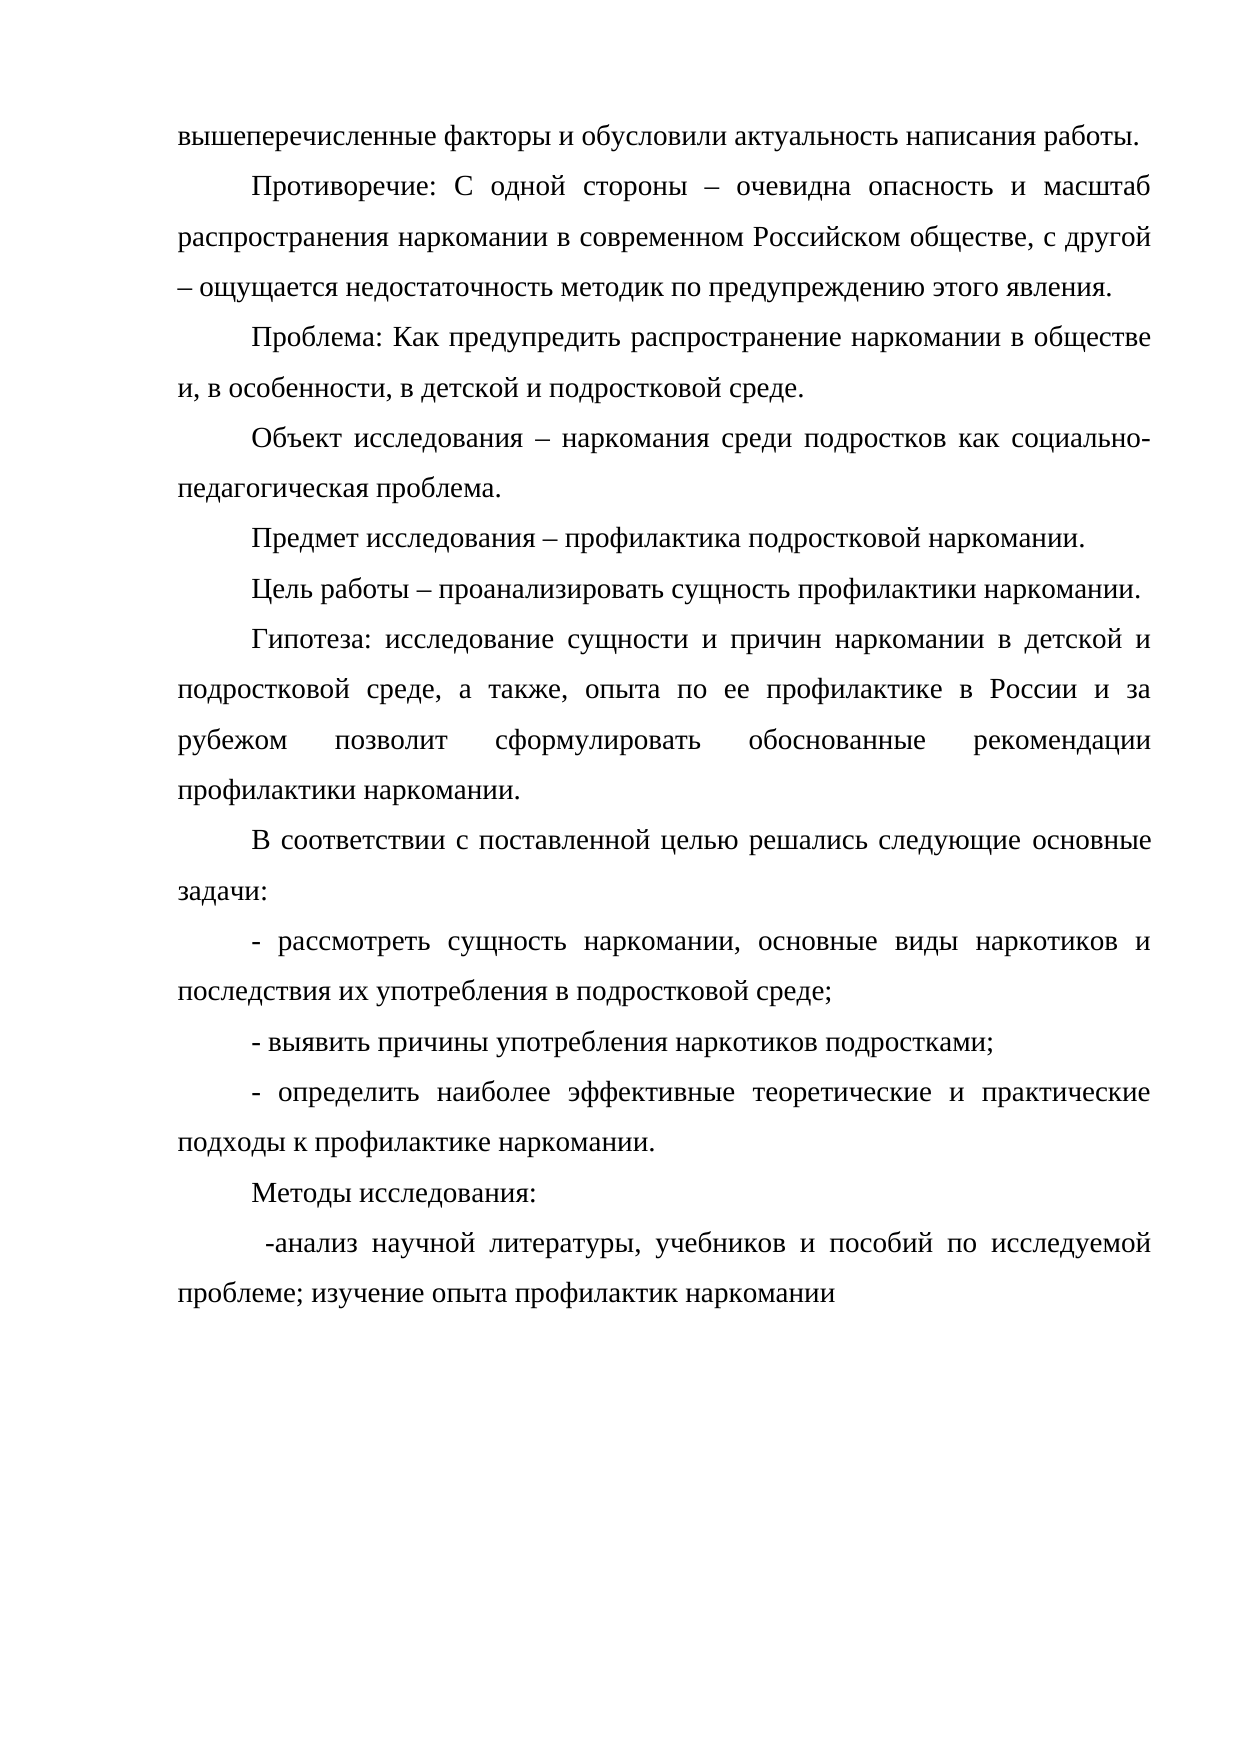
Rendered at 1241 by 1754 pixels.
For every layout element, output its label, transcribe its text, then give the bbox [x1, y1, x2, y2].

text -анализ научной литературы, учебников и пособий по исследуемой проблеме; изучение опыта профилактик наркомании [177, 1225, 1152, 1309]
text Объект исследования – наркомания среди подростков как социально-педагогическая проблема. [177, 420, 1152, 504]
text Цель работы – проанализировать сущность профилактики наркомании. [177, 571, 1152, 604]
text Методы исследования: [177, 1175, 1152, 1208]
text Проблема: Как предупредить распространение наркомании в обществе и, в особенности, в детской и подростковой среде. [177, 319, 1152, 403]
text - выявить причины употребления наркотиков подростками; [177, 1024, 1152, 1057]
text - рассмотреть сущность наркомании, основные виды наркотиков и последствия их употребления в подростковой среде; [177, 923, 1152, 1007]
text Гипотеза: исследование сущности и причин наркомании в детской и подростковой среде, а также, опыта по ее профилактике в России и за рубежом позволит сформулировать обоснованные рекомендации профилактики наркомании. [177, 621, 1152, 806]
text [177, 118, 1152, 152]
text В соответствии с поставленной целью решались следующие основные задачи: [177, 822, 1152, 906]
text Предмет исследования – профилактика подростковой наркомании. [177, 521, 1152, 554]
text Противоречие: С одной стороны – очевидна опасность и масштаб распространения наркомании в современном Российском обществе, с другой – ощущается недостаточность методик по предупреждению этого явления. [177, 168, 1152, 303]
text - определить наиболее эффективные теоретические и практические подходы к профилактике наркомании. [177, 1074, 1152, 1158]
